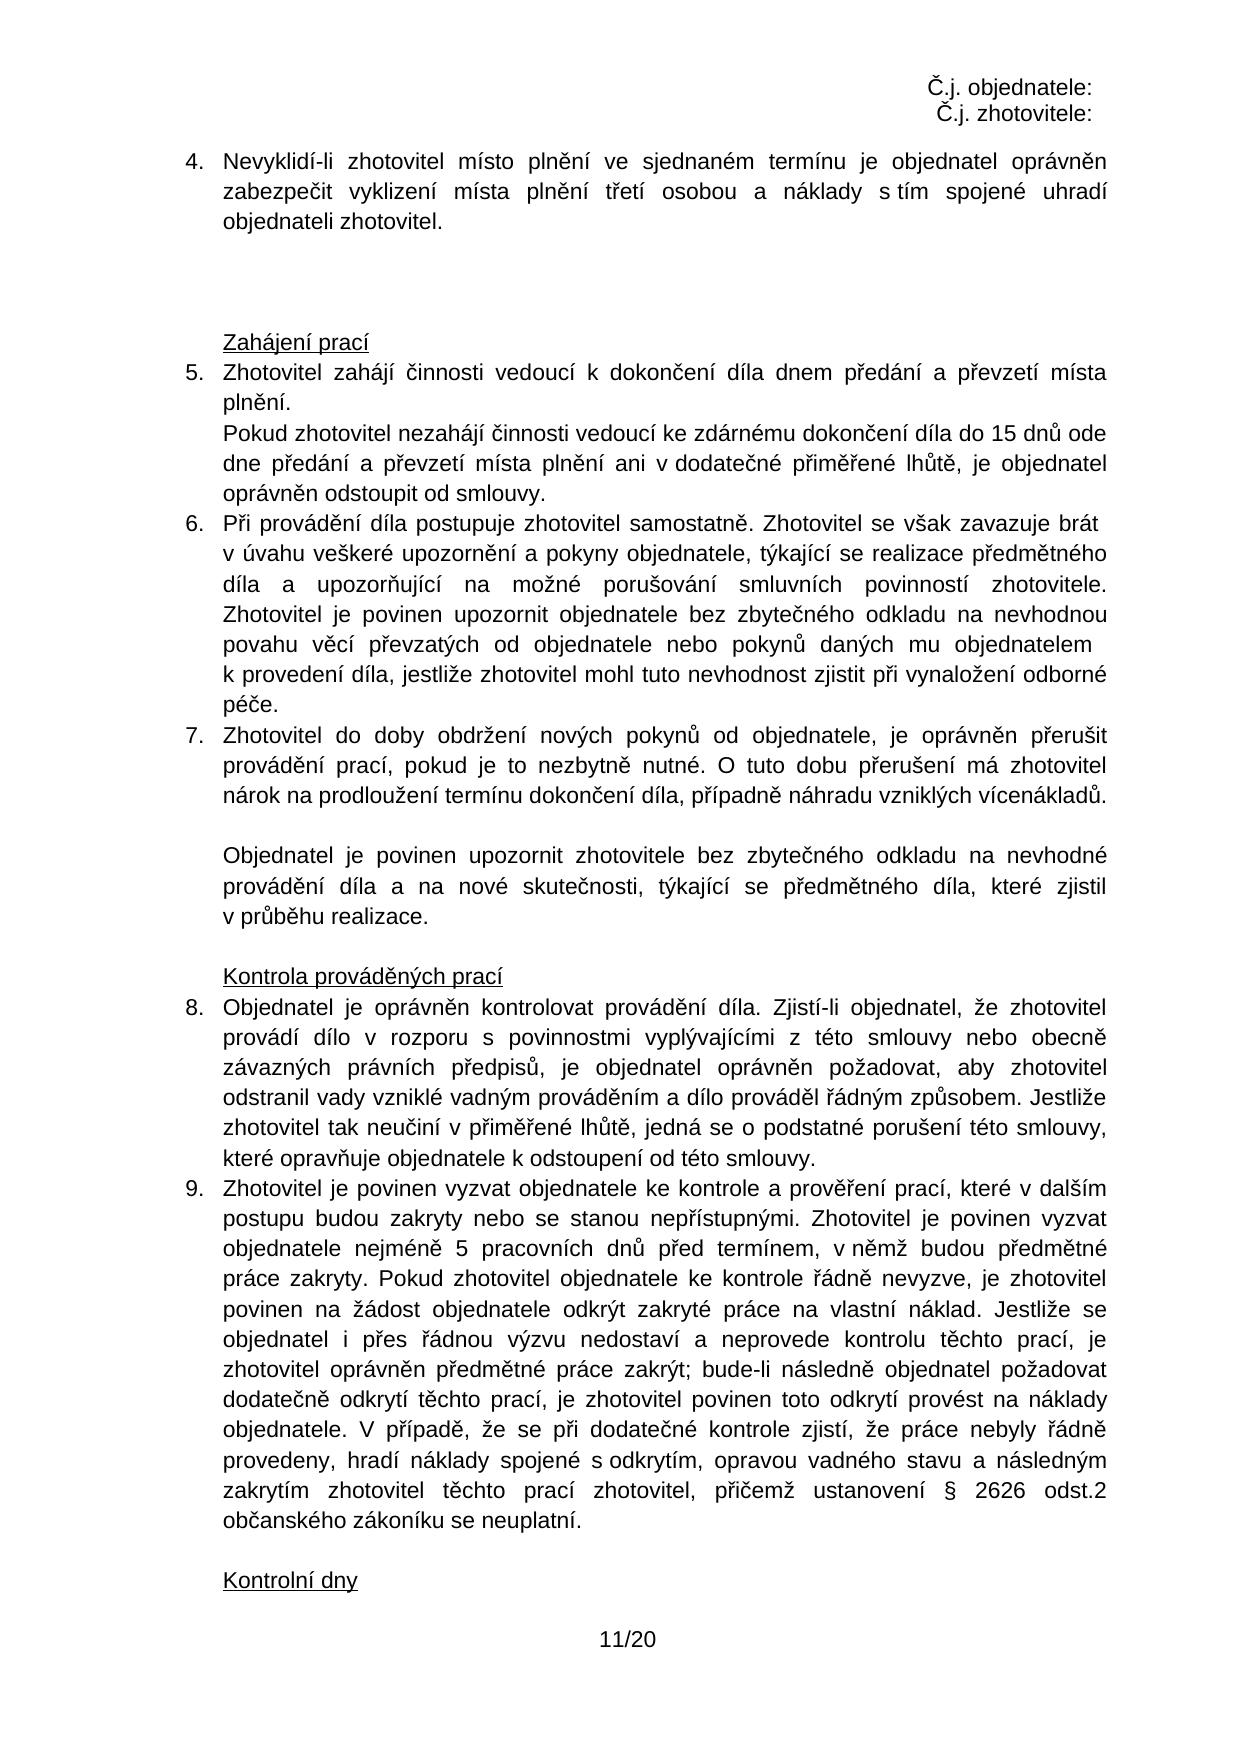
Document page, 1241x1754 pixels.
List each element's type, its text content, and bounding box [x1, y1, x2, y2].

list Při provádění díla postupuje zhotovitel samostatně. Zhotovitel se však zavazuje brát v úvahu veškeré upozornění a pokyny objednatele, týkající se realizace předmětného díla a upozorňující na možné porušování smluvních povinností zhotovitele. Zhotovitel je povinen upozornit objednatele bez zbytečného odkladu na nevhodnou povahu věcí převzatých od objednatele nebo pokynů daných mu objednatelem k provedení díla, jestliže zhotovitel mohl tuto nevhodnost zjistit při vynaložení odborné péče. [185, 510, 1107, 718]
list Zhotovitel je povinen vyzvat objednatele ke kontrole a prověření prací, které v dalším postupu budou zakryty nebo se stanou nepřístupnými. Zhotovitel je povinen vyzvat objednatele nejméně 5 pracovních dnů před termínem, v němž budou předmětné práce zakryty. Pokud zhotovitel objednatele ke kontrole řádně nevyzve, je zhotovitel povinen na žádost objednatele odkrýt zakryté práce na vlastní náklad. Jestliže se objednatel i přes řádnou výzvu nedostaví a neprovede kontrolu těchto prací, je zhotovitel oprávněn předmětné práce zakrýt; bude-li následně objednatel požadovat dodatečně odkrytí těchto prací, je zhotovitel povinen toto odkrytí provést na náklady objednatele. V případě, že se při dodatečné kontrole zjistí, že práce nebyly řádně provedeny, hradí náklady spojené s odkrytím, opravou vadného stavu a následným zakrytím zhotovitel těchto prací zhotovitel, přičemž ustanovení § 2626 odst.2 občanského zákoníku se neuplatní. [185, 1175, 1107, 1533]
list Kontrolní dny [223, 1567, 1107, 1594]
list Zhotovitel do doby obdržení nových pokynů od objednatele, je oprávněn přerušit provádění prací, pokud je to nezbytně nutné. O tuto dobu přerušení má zhotovitel nárok na prodloužení termínu dokončení díla, případně náhradu vzniklých vícenákladů. Objednatel je povinen upozornit zhotovitele bez zbytečného odkladu na nevhodné provádění díla a na nové skutečnosti, týkající se předmětného díla, které zjistil v průběhu realizace. [185, 722, 1107, 929]
list Kontrola prováděných prací [223, 933, 1107, 989]
list Zahájení prací [223, 329, 1107, 355]
list Objednatel je oprávněn kontrolovat provádění díla. Zjistí-li objednatel, že zhotovitel provádí dílo v rozporu s povinnostmi vyplývajícími z této smlouvy nebo obecně závazných právních předpisů, je objednatel oprávněn požadovat, aby zhotovitel odstranil vady vzniklé vadným prováděním a dílo prováděl řádným způsobem. Jestliže zhotovitel tak neučiní v přiměřené lhůtě, jedná se o podstatné porušení této smlouvy, které opravňuje objednatele k odstoupení od této smlouvy. [185, 993, 1107, 1171]
list Nevyklidí-li zhotovitel místo plnění ve sjednaném termínu je objednatel oprávněn zabezpečit vyklizení místa plnění třetí osobou a náklady s tím spojené uhradí objednateli zhotovitel. [185, 148, 1107, 234]
list Zhotovitel zahájí činnosti vedoucí k dokončení díla dnem předání a převzetí místa plnění. Pokud zhotovitel nezahájí činnosti vedoucí ke zdárnému dokončení díla do 15 dnů ode dne předání a převzetí místa plnění ani v dodatečné přiměřené lhůtě, je objednatel oprávněn odstoupit od smlouvy. [185, 359, 1107, 506]
